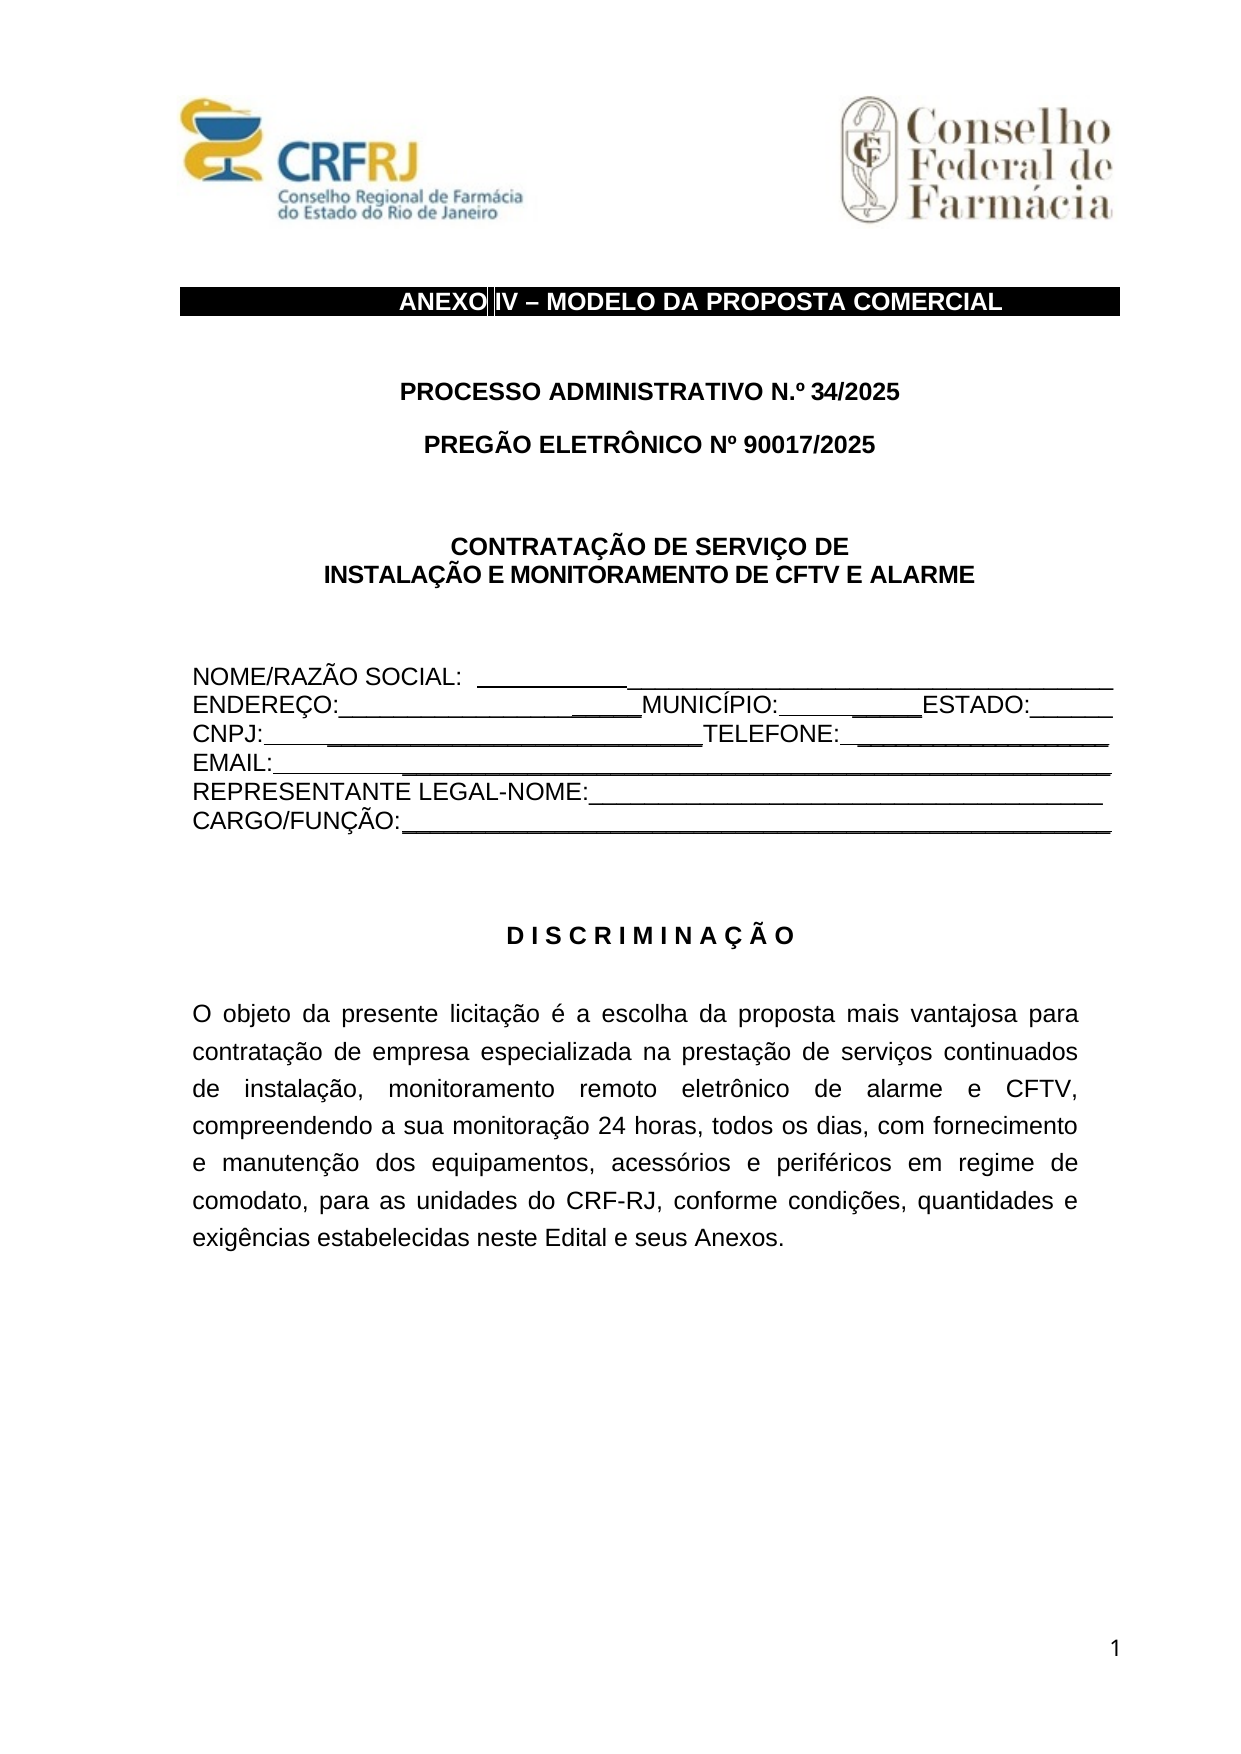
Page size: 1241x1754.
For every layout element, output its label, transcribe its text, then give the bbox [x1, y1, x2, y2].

text O objeto da presente licitação é a escolha da proposta mais vantajosa para contratação de empresa especializada na prestação de serviços continuados de instalação, monitoramento remoto eletrônico de alarme e CFTV, compreendendo a sua monitoração 24 horas, todos os dias, com fornecimento e manutenção dos equipamentos, acessórios e periféricos em regime de comodato, para as unidades do CRF-RJ, conforme condições, quantidades e exigências estabelecidas neste Edital e seus Anexos. [192, 999, 1080, 1252]
subtitle INSTALAÇÃO E MONITORAMENTO DE CFTV E ALARME [177, 561, 1122, 589]
picture [176, 95, 1119, 229]
text EMAIL: ___________________________________________________ [192, 748, 1122, 777]
subtitle CONTRATAÇÃO DE SERVIÇO DE [177, 532, 1122, 560]
text CARGO/FUNÇÃO: ___________________________________________________ [192, 806, 1122, 834]
subtitle D I S C R I M I N A Ç Ã O [177, 921, 1122, 950]
text REPRESENTANTE LEGAL-NOME:_____________________________________ [192, 777, 1122, 806]
text PROCESSO ADMINISTRATIVO N.º 34/2025 PREGÃO ELETRÔNICO Nº 90017/2025 [399, 376, 900, 458]
text NOME/RAZÃO SOCIAL: ___________________________________ [192, 661, 1122, 690]
text ENDEREÇO:______________________MUNICÍPIO: _____ESTADO:______ [192, 690, 1122, 719]
text CNPJ: ___________________________TELEFONE: ____________________ [192, 719, 1122, 748]
